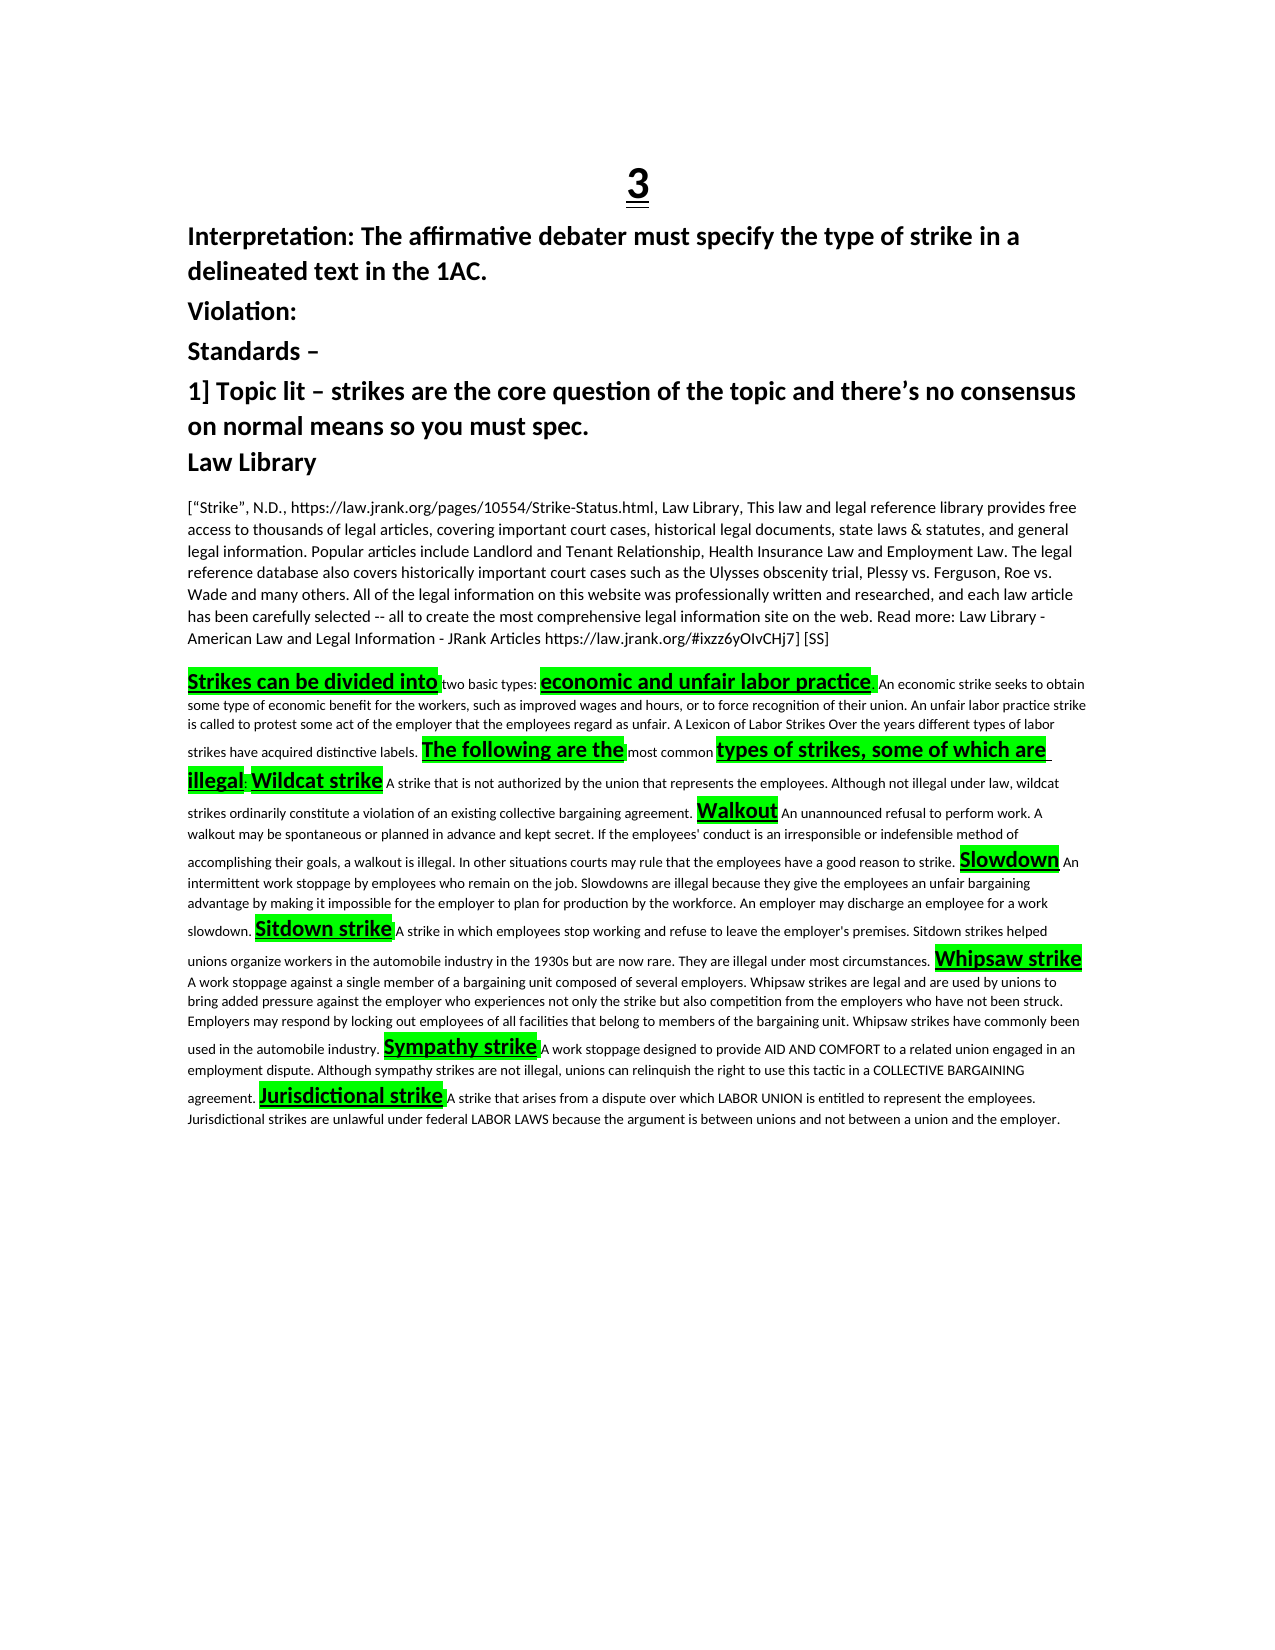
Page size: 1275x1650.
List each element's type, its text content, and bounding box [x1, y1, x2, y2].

subtitle 1] Topic lit – strikes are the core question of the topic and there’s no consensus on normal means so you must spec. [187, 374, 1087, 442]
subtitle 3 [187, 154, 1087, 210]
subtitle Violation: [187, 294, 1087, 327]
text [“Strike”, N.D., https://law.jrank.org/pages/10554/Strike-Status.html, Law Library, This law and legal reference library provides free access to thousands of legal articles, covering important court cases, historical legal documents, state laws & statutes, and general legal information. Popular articles include Landlord and Tenant Relationship, Health Insurance Law and Employment Law. The legal reference database also covers historically important court cases such as the Ulysses obscenity trial, Plessy vs. Ferguson, Roe vs. Wade and many others. All of the legal information on this website was professionally written and researched, and each law article has been carefully selected -- all to create the most comprehensive legal information site on the web. Read more: Law Library - American Law and Legal Information - JRank Articles https://law.jrank.org/#ixzz6yOIvCHj7] [SS] [187, 497, 1087, 649]
subtitle Standards – [187, 334, 1087, 367]
subtitle Interpretation: The affirmative debater must specify the type of strike in a delineated text in the 1AC. [187, 219, 1087, 287]
text Law Library [187, 445, 1087, 478]
text Strikes can be divided into two basic types: economic and unfair labor practice. An economic strike seeks to obtain some type of economic benefit for the workers, such as improved wages and hours, or to force recognition of their union. An unfair labor practice strike is called to protest some act of the employer that the employees regard as unfair. A Lexicon of Labor Strikes Over the years different types of labor strikes have acquired distinctive labels. The following are the most common types of strikes, some of which are illegal: Wildcat strike A strike that is not authorized by the union that represents the employees. Although not illegal under law, wildcat strikes ordinarily constitute a violation of an existing collective bargaining agreement. Walkout An unannounced refusal to perform work. A walkout may be spontaneous or planned in advance and kept secret. If the employees' conduct is an irresponsible or indefensible method of accomplishing their goals, a walkout is illegal. In other situations courts may rule that the employees have a good reason to strike. Slowdown An intermittent work stoppage by employees who remain on the job. Slowdowns are illegal because they give the employees an unfair bargaining advantage by making it impossible for the employer to plan for production by the workforce. An employer may discharge an employee for a work slowdown. Sitdown strike A strike in which employees stop working and refuse to leave the employer's premises. Sitdown strikes helped unions organize workers in the automobile industry in the 1930s but are now rare. They are illegal under most circumstances. Whipsaw strike A work stoppage against a single member of a bargaining unit composed of several employers. Whipsaw strikes are legal and are used by unions to bring added pressure against the employer who experiences not only the strike but also competition from the employers who have not been struck. Employers may respond by locking out employees of all facilities that belong to members of the bargaining unit. Whipsaw strikes have commonly been used in the automobile industry. Sympathy strike A work stoppage designed to provide AID AND COMFORT to a related union engaged in an employment dispute. Although sympathy strikes are not illegal, unions can relinquish the right to use this tactic in a COLLECTIVE BARGAINING agreement. Jurisdictional strike A strike that arises from a dispute over which LABOR UNION is entitled to represent the employees. Jurisdictional strikes are unlawful under federal LABOR LAWS because the argument is between unions and not between a union and the employer. [187, 667, 1087, 1128]
